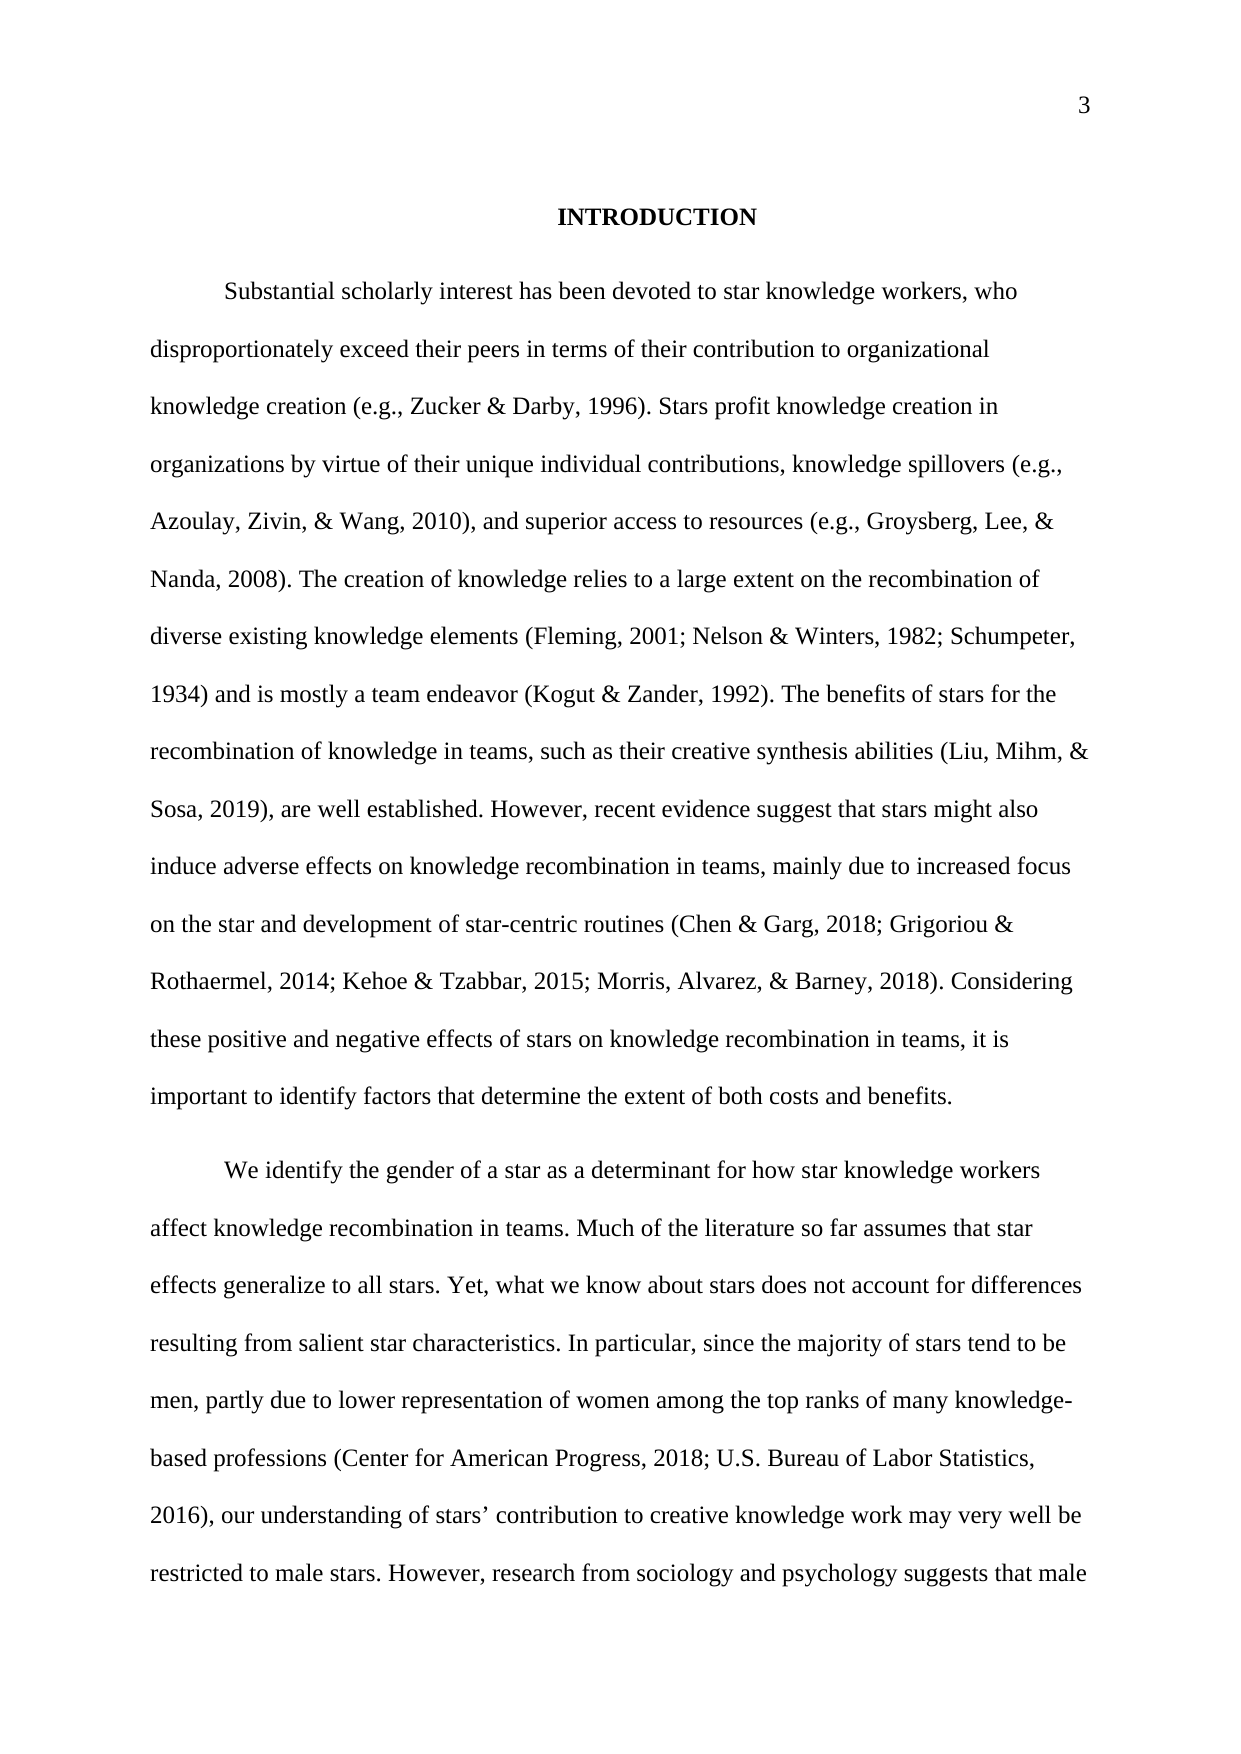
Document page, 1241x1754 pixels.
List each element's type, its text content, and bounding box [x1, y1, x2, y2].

text Substantial scholarly interest has been devoted to star knowledge workers, who disproportionately exceed their peers in terms of their contribution to organizational knowledge creation (e.g., Zucker & Darby, 1996). Stars profit knowledge creation in organizations by virtue of their unique individual contributions, knowledge spillovers (e.g., Azoulay, Zivin, & Wang, 2010), and superior access to resources (e.g., Groysberg, Lee, & Nanda, 2008). The creation of knowledge relies to a large extent on the recombination of diverse existing knowledge elements (Fleming, 2001; Nelson & Winters, 1982; Schumpeter, 1934) and is mostly a team endeavor (Kogut & Zander, 1992). The benefits of stars for the recombination of knowledge in teams, such as their creative synthesis abilities (Liu, Mihm, & Sosa, 2019), are well established. However, recent evidence suggest that stars might also induce adverse effects on knowledge recombination in teams, mainly due to increased focus on the star and development of star-centric routines (Chen & Garg, 2018; Grigoriou & Rothaermel, 2014; Kehoe & Tzabbar, 2015; Morris, Alvarez, & Barney, 2018). Considering these positive and negative effects of stars on knowledge recombination in teams, it is important to identify factors that determine the extent of both costs and benefits. [150, 276, 1090, 1110]
subtitle Introduction [150, 202, 1090, 231]
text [150, 1155, 1090, 1587]
